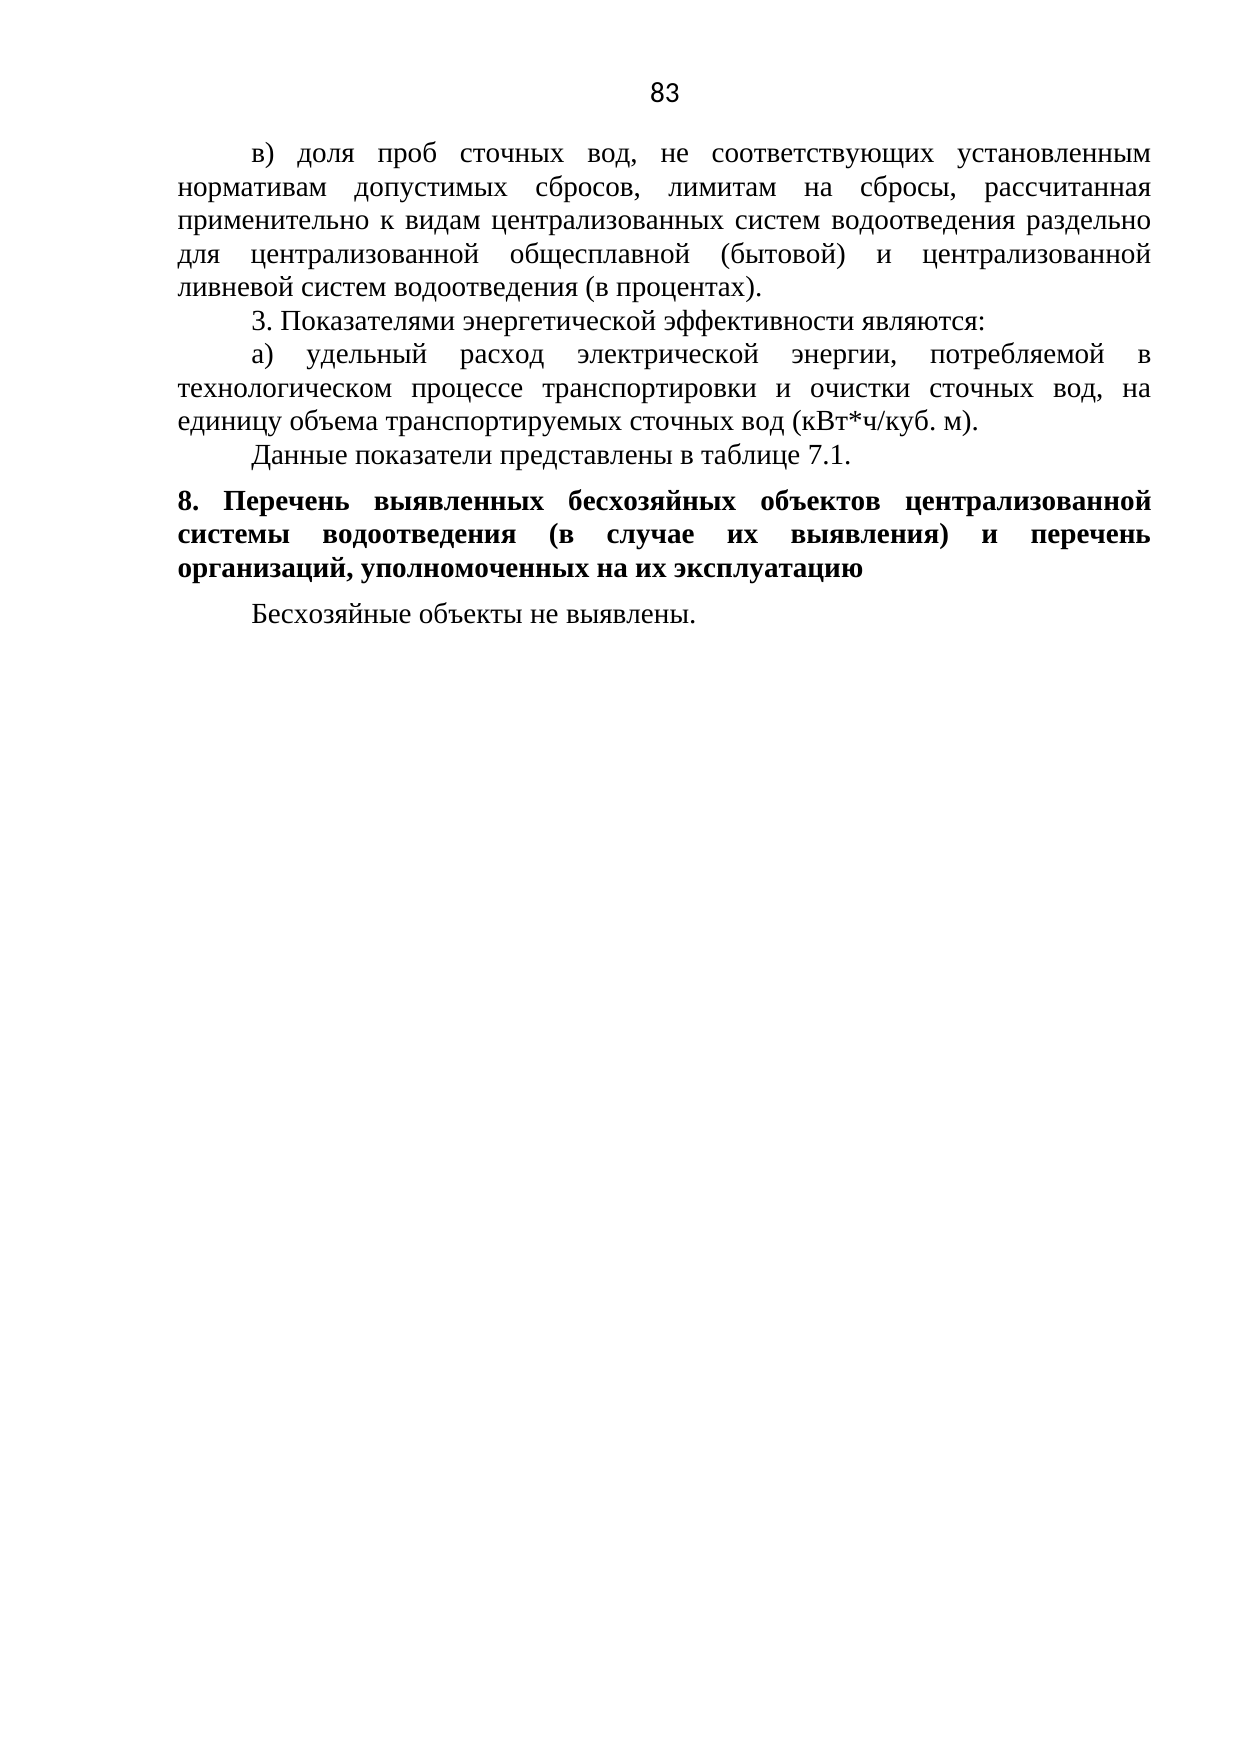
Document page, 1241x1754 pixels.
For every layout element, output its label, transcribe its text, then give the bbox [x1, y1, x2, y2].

text в) доля проб сточных вод, не соответствующих установленным нормативам допустимых сбросов, лимитам на сбросы, рассчитанная применительно к видам централизованных систем водоотведения раздельно для централизованной общесплавной (бытовой) и централизованной ливневой систем водоотведения (в процентах). [177, 135, 1152, 303]
text Бесхозяйные объекты не выявлены. [177, 596, 1152, 630]
text Данные показатели представлены в таблице 7.1. [177, 437, 1152, 471]
text 8. Перечень выявленных бесхозяйных объектов централизованной системы водоотведения (в случае их выявления) и перечень организаций, уполномоченных на их эксплуатацию [177, 483, 1152, 584]
text 3. Показателями энергетической эффективности являются: [177, 303, 1152, 336]
text а) удельный расход электрической энергии, потребляемой в технологическом процессе транспортировки и очистки сточных вод, на единицу объема транспортируемых сточных вод (кВт*ч/куб. м). [177, 336, 1152, 437]
